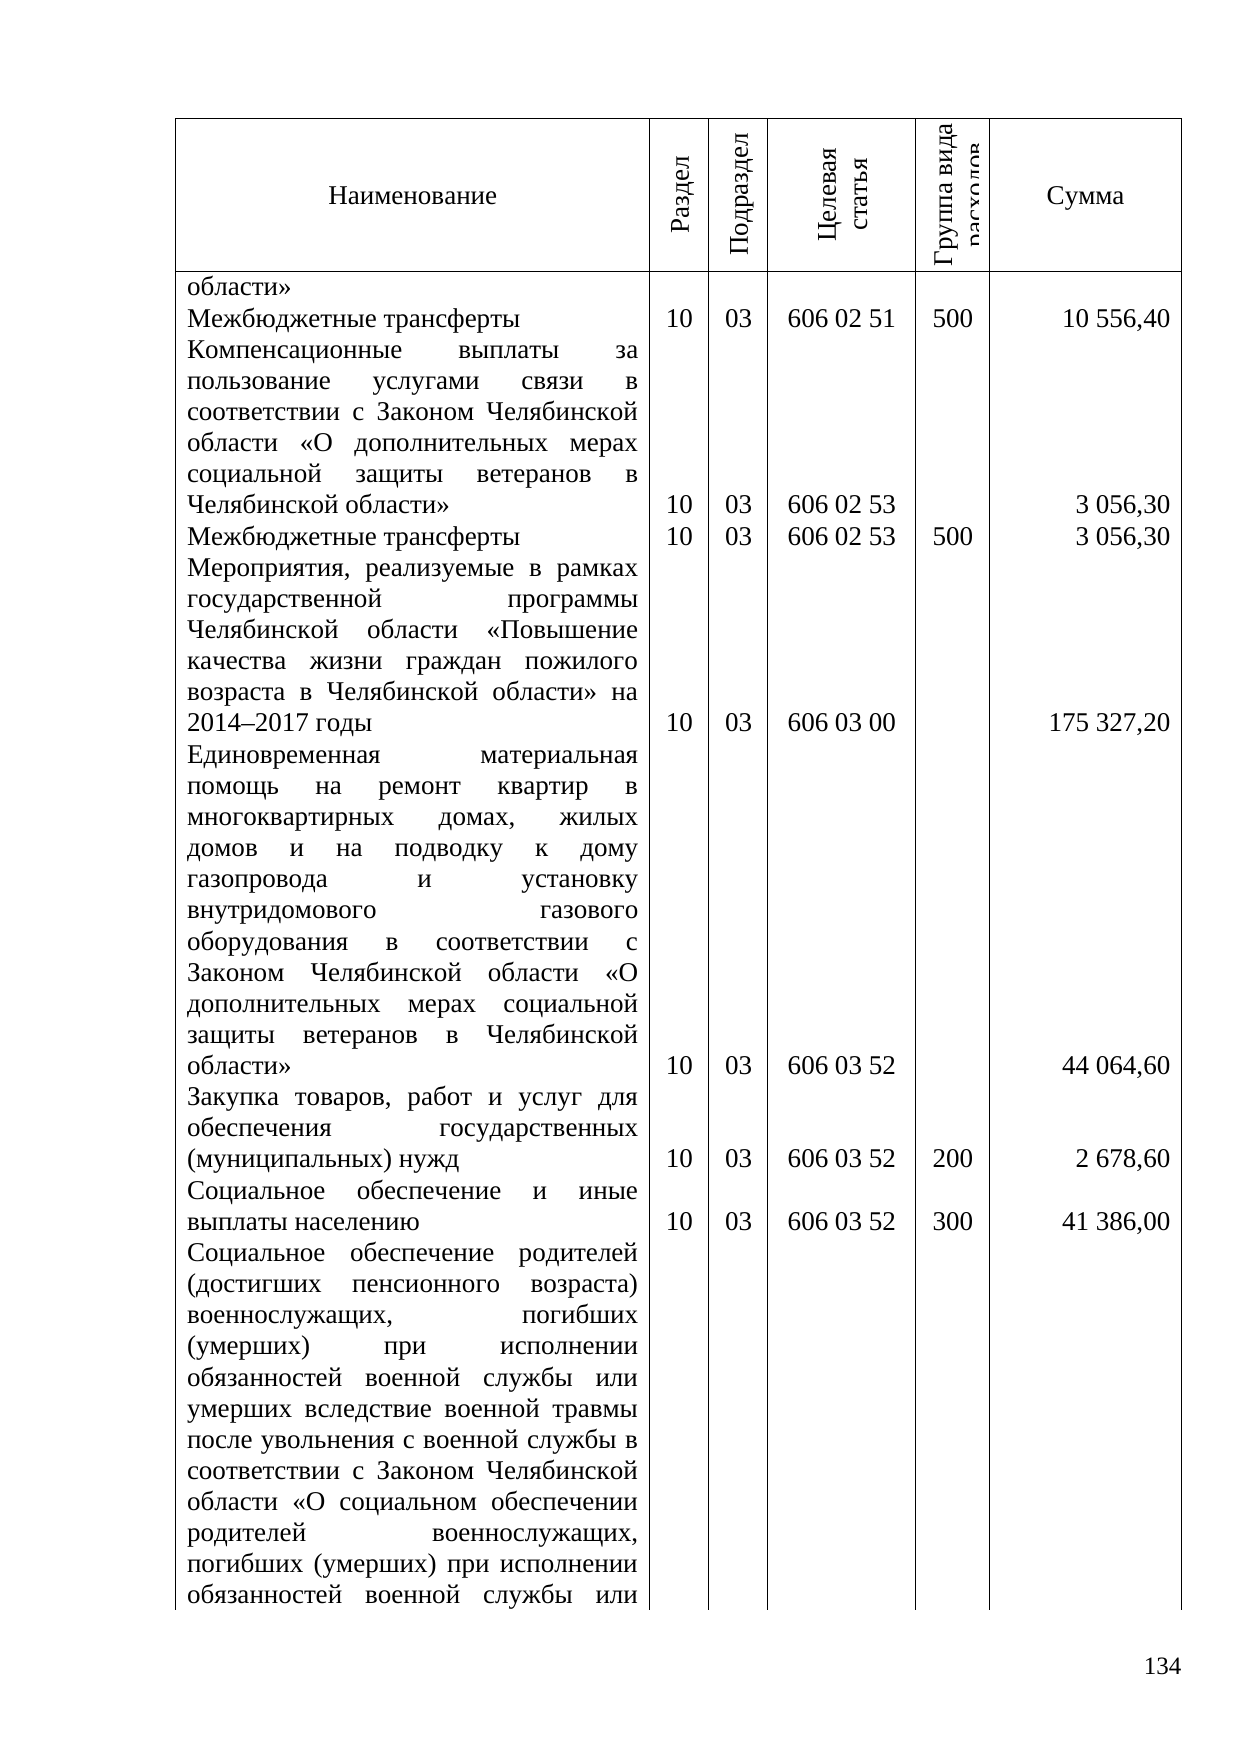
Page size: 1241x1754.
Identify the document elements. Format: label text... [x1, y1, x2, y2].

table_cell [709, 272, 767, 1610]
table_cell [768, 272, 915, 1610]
table_header Сумма [990, 119, 1181, 271]
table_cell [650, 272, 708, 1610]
table_header Группа вида расходов [916, 119, 989, 271]
table_header Подраздел [709, 119, 767, 271]
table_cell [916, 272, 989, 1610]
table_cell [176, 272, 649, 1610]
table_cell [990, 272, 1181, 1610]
table_header Раздел [650, 119, 708, 271]
table_header Целевая статья [768, 119, 915, 271]
table_header Наименование [176, 119, 649, 271]
